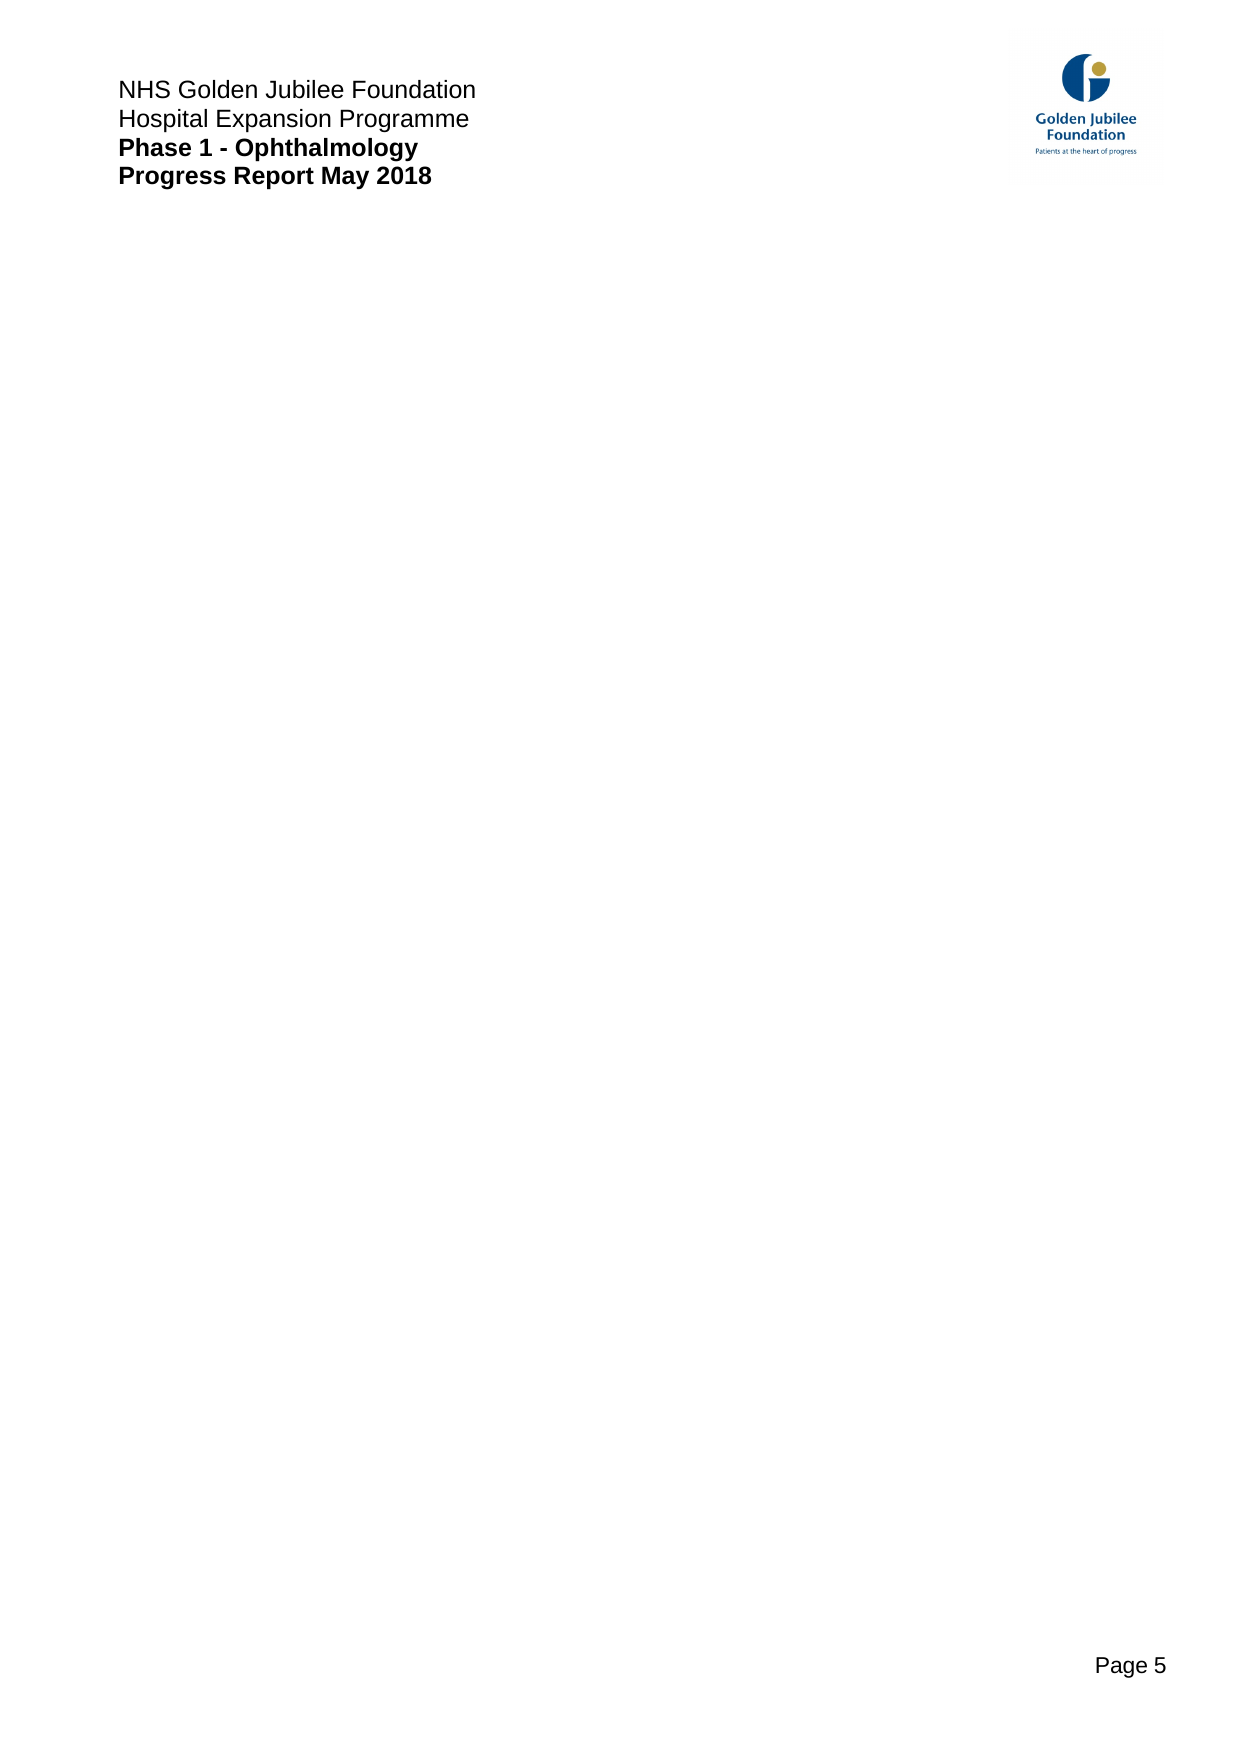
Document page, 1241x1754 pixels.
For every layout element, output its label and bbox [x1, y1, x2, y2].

picture [1007, 28, 1164, 185]
